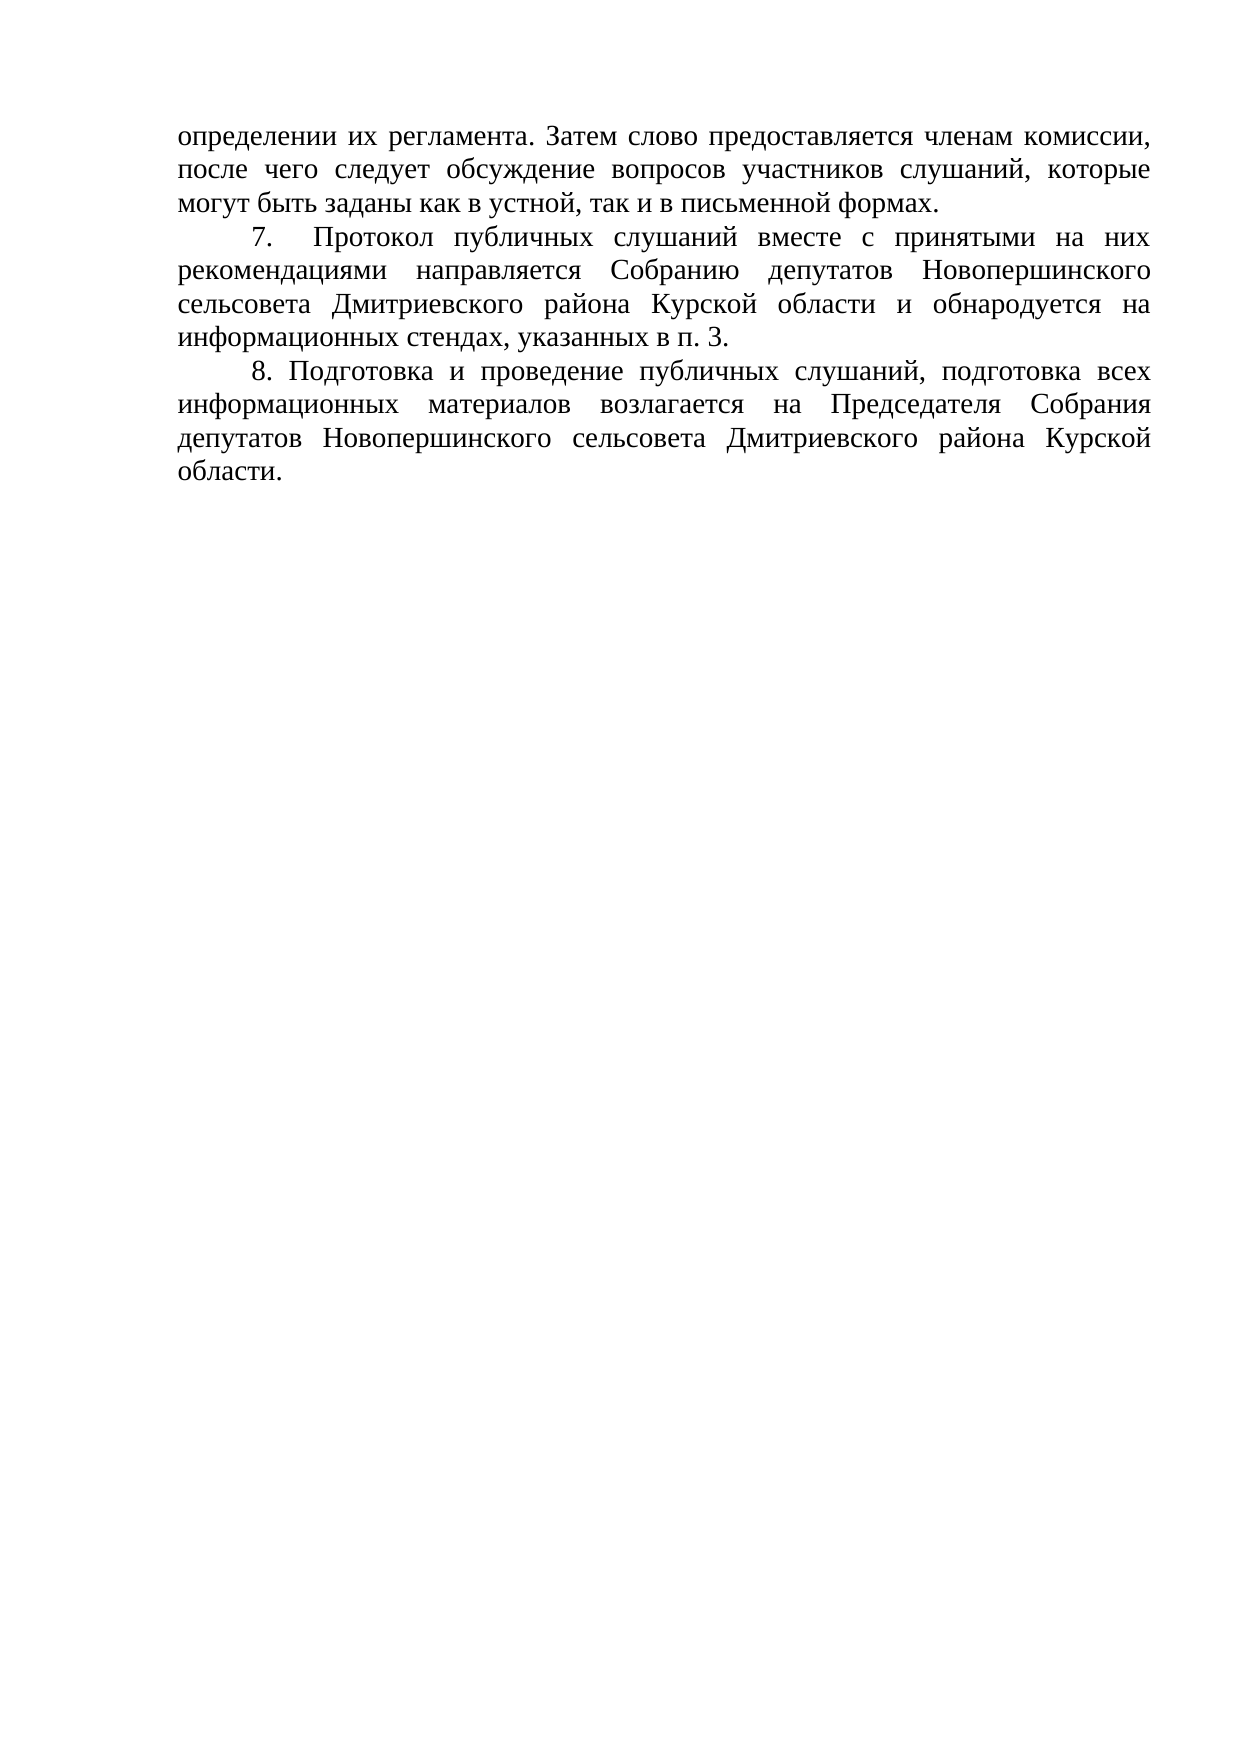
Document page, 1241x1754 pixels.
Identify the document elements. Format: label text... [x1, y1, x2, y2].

text 7. Протокол публичных слушаний вместе с принятыми на них рекомендациями направляется Собранию депутатов Новопершинского сельсовета Дмитриевского района Курской области и обнародуется на информационных стендах, указанных в п. 3. [177, 219, 1152, 353]
text 8. Подготовка и проведение публичных слушаний, подготовка всех информационных материалов возлагается на Председателя Собрания депутатов Новопершинского сельсовета Дмитриевского района Курской области. [177, 353, 1152, 487]
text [177, 118, 1152, 219]
